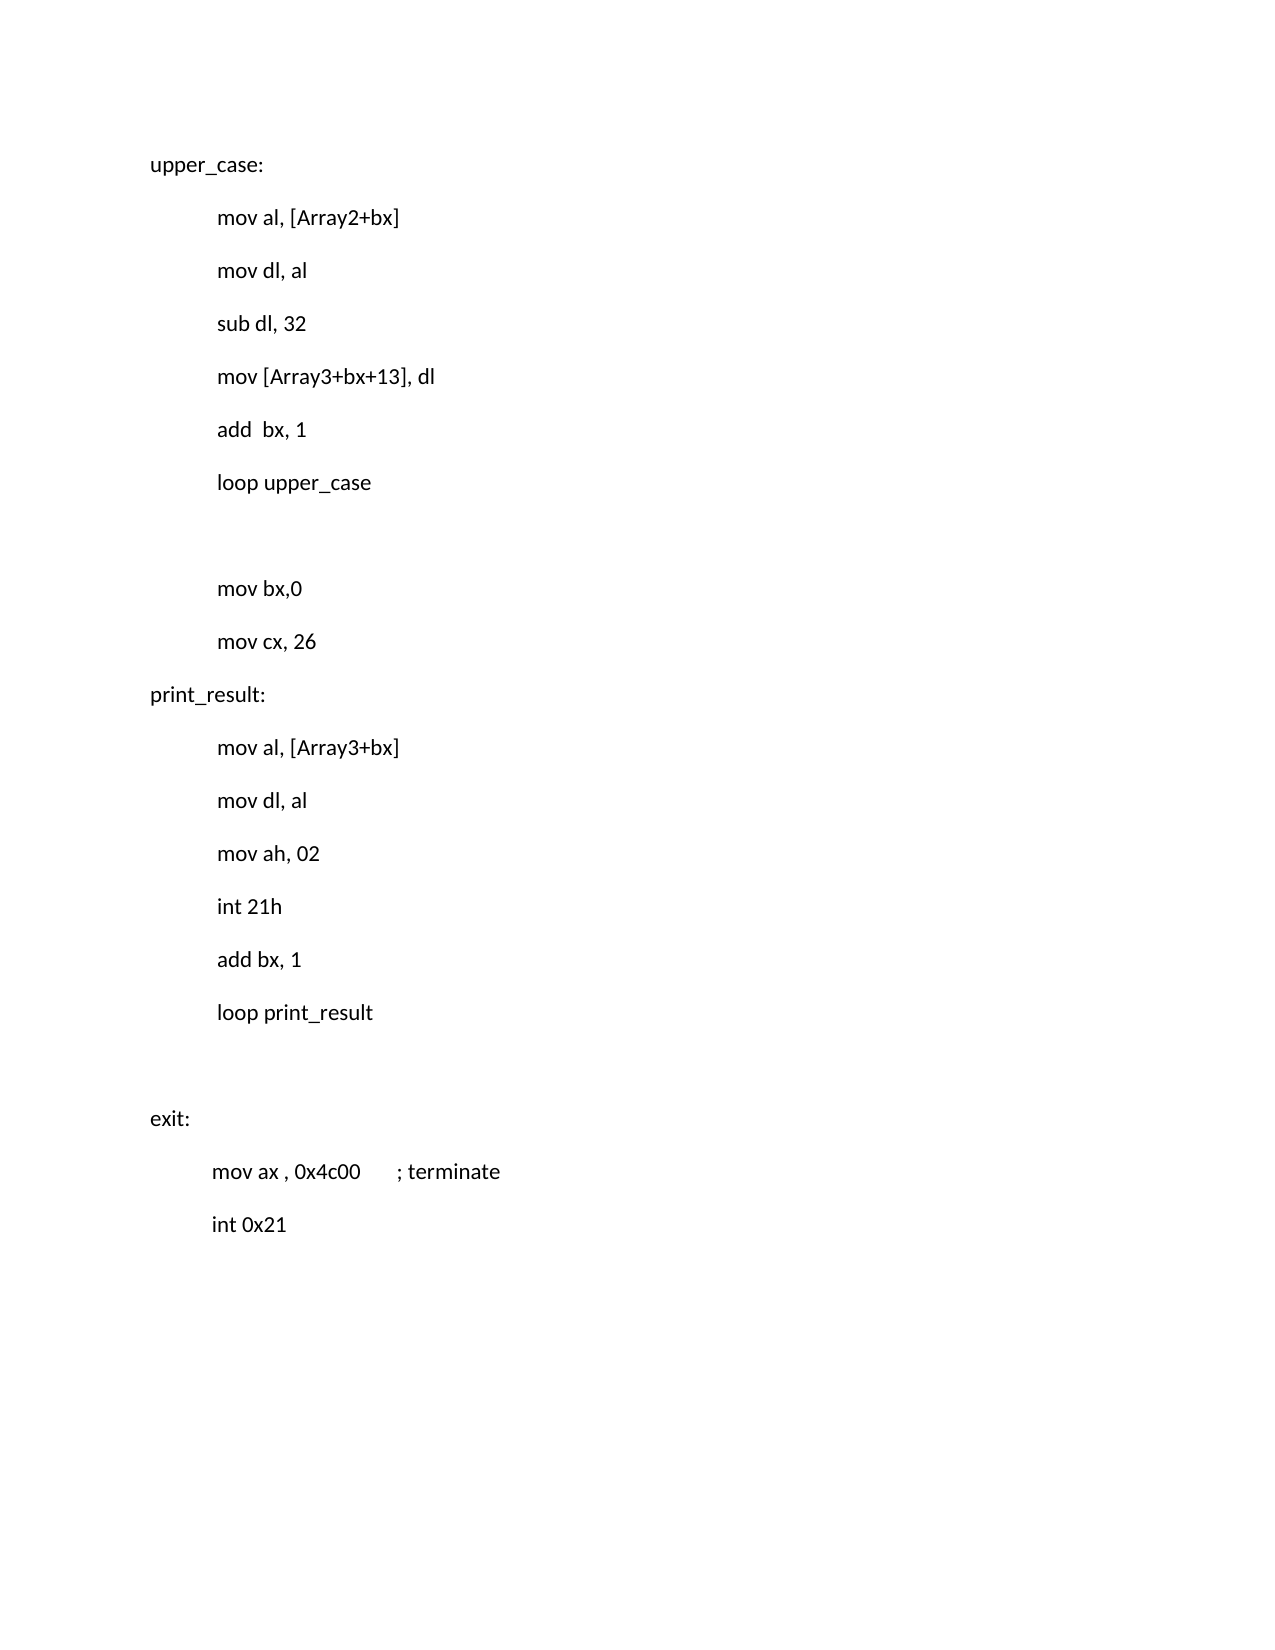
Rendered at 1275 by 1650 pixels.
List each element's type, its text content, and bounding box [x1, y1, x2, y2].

text loop print_result [150, 998, 1125, 1026]
text add bx, 1 [150, 945, 1125, 973]
text mov ah, 02 [150, 839, 1125, 867]
text sub dl, 32 [150, 309, 1125, 337]
text loop upper_case [150, 468, 1125, 496]
text mov dl, al [150, 786, 1125, 814]
text mov al, [Array3+bx] [150, 733, 1125, 761]
text add bx, 1 [150, 415, 1125, 443]
text upper_case: [150, 150, 1125, 178]
text mov [Array3+bx+13], dl [150, 362, 1125, 390]
text mov bx,0 [150, 574, 1125, 602]
text exit: [150, 1104, 1125, 1132]
text mov dl, al [150, 256, 1125, 284]
text mov al, [Array2+bx] [150, 203, 1125, 231]
text int 21h [150, 892, 1125, 920]
text mov cx, 26 [150, 627, 1125, 655]
text mov ax , 0x4c00 ; terminate [150, 1157, 1125, 1185]
text int 0x21 [150, 1210, 1125, 1238]
text print_result: [150, 680, 1125, 708]
